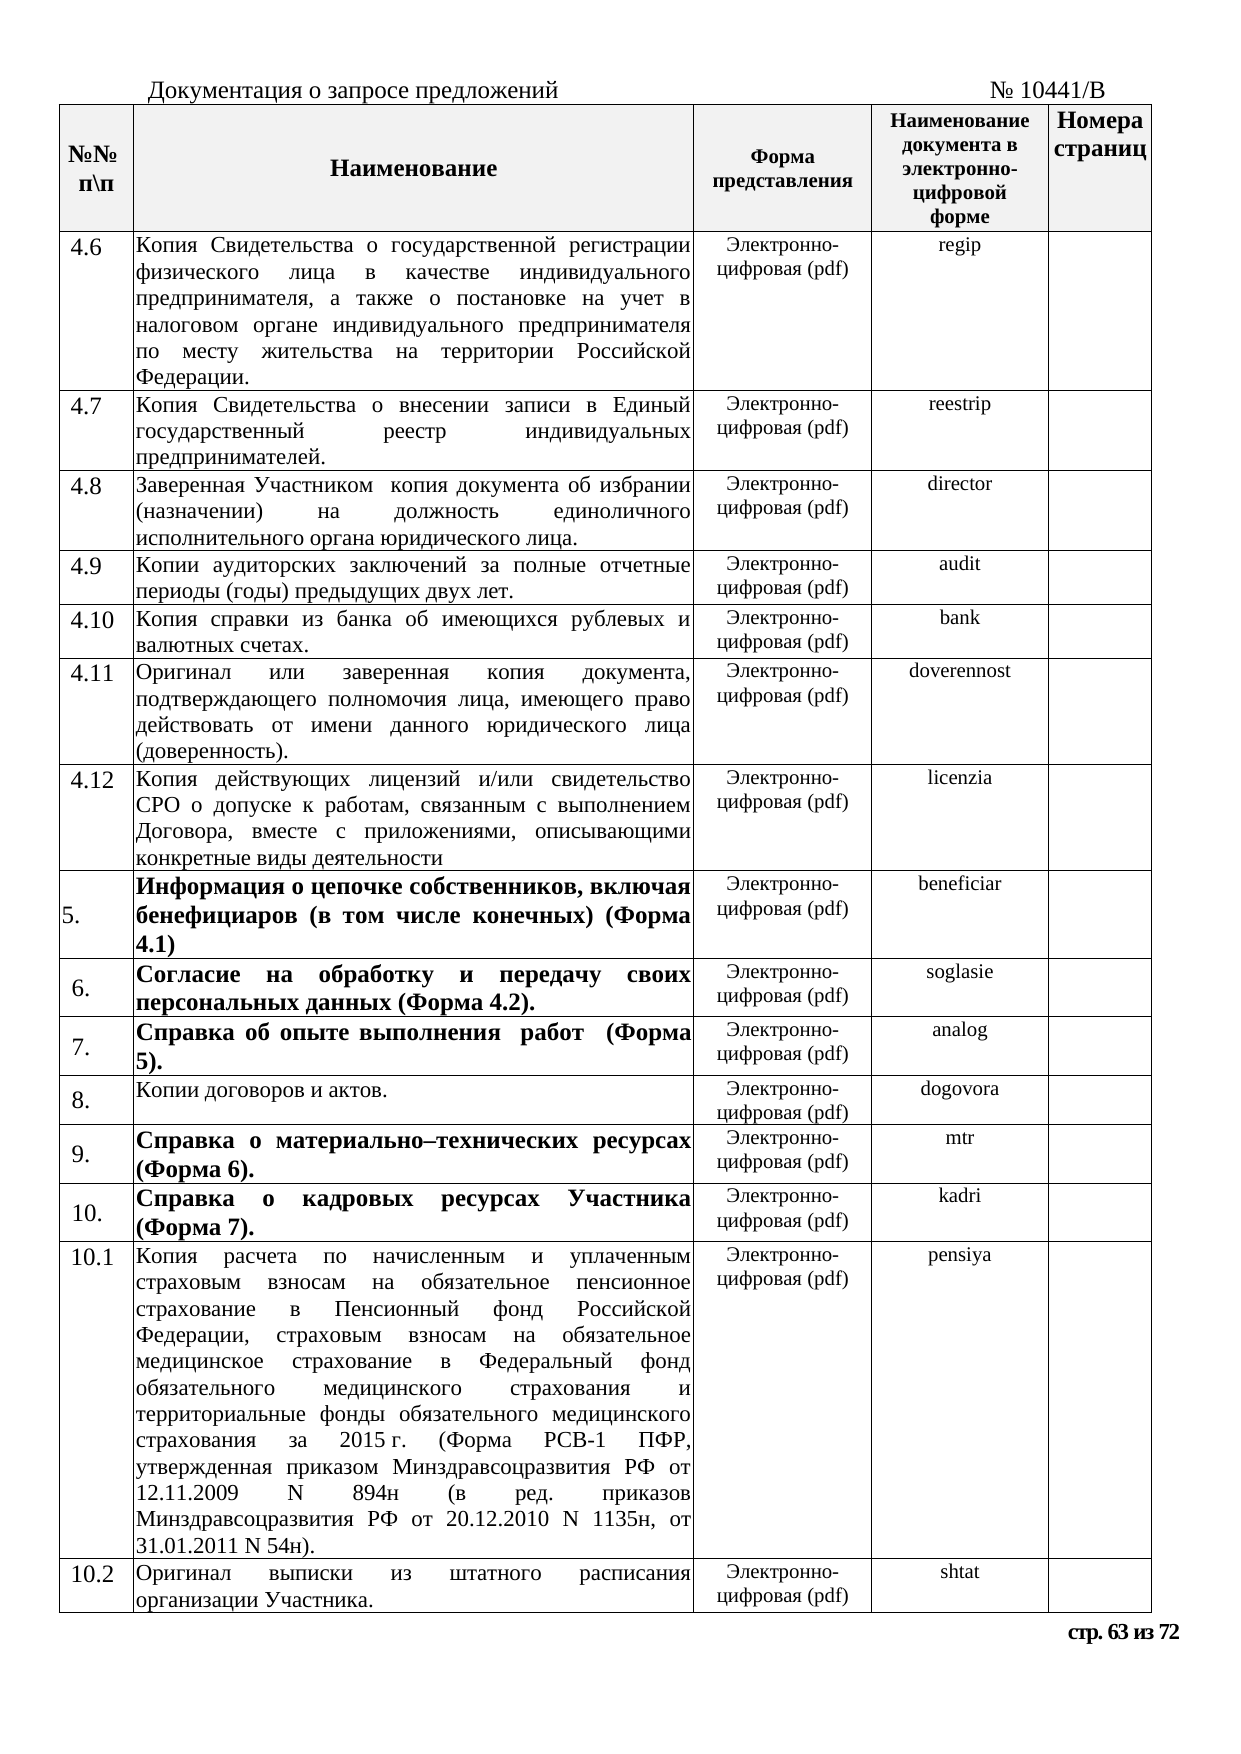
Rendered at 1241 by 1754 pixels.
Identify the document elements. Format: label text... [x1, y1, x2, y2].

table_cell Копия справки из банка об имеющихся рублевых и валютных счетах. [134, 605, 693, 657]
table_cell Заверенная Участником копия документа об избрании (назначении) на должность единоличного исполнительного органа юридического лица. [134, 471, 693, 550]
table_cell doverennost [872, 659, 1048, 764]
table_cell [1049, 605, 1151, 657]
table_cell [1049, 232, 1151, 390]
table_cell soglasie [872, 959, 1048, 1016]
table_cell analog [872, 1017, 1048, 1075]
table_header Наименование [134, 105, 693, 231]
table_cell [1049, 1076, 1151, 1124]
table_cell [1049, 551, 1151, 604]
table_cell 4.8 [60, 471, 133, 550]
table_cell beneficiar [872, 871, 1048, 958]
table_cell Электронно-цифровая (pdf) [694, 391, 871, 470]
table_cell 10.2 [60, 1559, 133, 1612]
table_cell 4.11 [60, 659, 133, 764]
table_cell Справка об опыте выполнения работ (Форма 5). [134, 1017, 693, 1075]
table_cell pensiya [872, 1242, 1048, 1558]
table_cell [1049, 959, 1151, 1016]
table_cell [1049, 1184, 1151, 1241]
table_header №№ п\п [60, 105, 133, 231]
table_cell 4.6 [60, 232, 133, 390]
table_cell 4.10 [60, 605, 133, 657]
table_cell [1049, 471, 1151, 550]
table_cell director [872, 471, 1048, 550]
table_cell Копия Свидетельства о внесении записи в Единый государственный реестр индивидуальных предпринимателей. [134, 391, 693, 470]
table_cell Согласие на обработку и передачу своих персональных данных (Форма 4.2). [134, 959, 693, 1016]
table_header Номера страниц [1049, 105, 1151, 231]
table_cell Электронно-цифровая (pdf) [694, 1242, 871, 1558]
table_cell Копия действующих лицензий и/или свидетельство СРО о допуске к работам, связанным с выполнением Договора, вместе с приложениями, описывающими конкретные виды деятельности [134, 765, 693, 870]
table_cell Оригинал или заверенная копия документа, подтверждающего полномочия лица, имеющего право действовать от имени данного юридического лица (доверенность). [134, 659, 693, 764]
table_cell [1049, 1125, 1151, 1182]
table_cell 10.1 [60, 1242, 133, 1558]
table_cell Справка о кадровых ресурсах Участника (Форма 7). [134, 1184, 693, 1241]
table_cell [1049, 391, 1151, 470]
table_cell Электронно-цифровая (pdf) [694, 605, 871, 657]
table_cell [60, 1184, 133, 1241]
table_cell [60, 1076, 133, 1124]
table_cell Копии аудиторских заключений за полные отчетные периоды (годы) предыдущих двух лет. [134, 551, 693, 604]
table_header Форма представления [694, 105, 871, 231]
table_cell Информация о цепочке собственников, включая бенефициаров (в том числе конечных) (Форма 4.1) [134, 871, 693, 958]
table_cell Электронно-цифровая (pdf) [694, 1184, 871, 1241]
table_cell [60, 959, 133, 1016]
table_cell [60, 1125, 133, 1182]
table_cell Электронно-цифровая (pdf) [694, 1076, 871, 1124]
table_cell [60, 1017, 133, 1075]
table_cell [1049, 1559, 1151, 1612]
table_cell 4.12 [60, 765, 133, 870]
table_cell Электронно-цифровая (pdf) [694, 959, 871, 1016]
table_cell Электронно-цифровая (pdf) [694, 871, 871, 958]
table_cell [1049, 871, 1151, 958]
table_cell Электронно-цифровая (pdf) [694, 232, 871, 390]
table_cell 4.9 [60, 551, 133, 604]
table_cell [1049, 765, 1151, 870]
table_cell Электронно-цифровая (pdf) [694, 765, 871, 870]
table_cell dogovora [872, 1076, 1048, 1124]
table_cell Электронно-цифровая (pdf) [694, 1125, 871, 1182]
table_cell 4.7 [60, 391, 133, 470]
table_cell Электронно-цифровая (pdf) [694, 1559, 871, 1612]
table_cell kadri [872, 1184, 1048, 1241]
table_cell shtat [872, 1559, 1048, 1612]
table_cell Копия расчета по начисленным и уплаченным страховым взносам на обязательное пенсионное страхование в Пенсионный фонд Российской Федерации, страховым взносам на обязательное медицинское страхование в Федеральный фонд обязательного медицинского страхования и территориальные фонды обязательного медицинского страхования за 2015 г. (Форма РСВ-1 ПФР, утвержденная приказом Минздравсоцразвития РФ от 12.11.2009 N 894н (в ред. приказов Минздравсоцразвития РФ от 20.12.2010 N 1135н, от 31.01.2011 N 54н). [134, 1242, 693, 1558]
table_cell [1049, 1242, 1151, 1558]
table_cell [60, 871, 133, 958]
table_cell audit [872, 551, 1048, 604]
table_cell Электронно-цифровая (pdf) [694, 471, 871, 550]
table_cell mtr [872, 1125, 1048, 1182]
table_cell [1049, 659, 1151, 764]
table_cell Оригинал выписки из штатного расписания организации Участника. [134, 1559, 693, 1612]
table_cell reestrip [872, 391, 1048, 470]
table_cell Копии договоров и актов. [134, 1076, 693, 1124]
table_cell regip [872, 232, 1048, 390]
table_cell bank [872, 605, 1048, 657]
table_cell Электронно-цифровая (pdf) [694, 659, 871, 764]
table_cell Справка о материально–технических ресурсах (Форма 6). [134, 1125, 693, 1182]
table_header Наименование документа в электронно-цифровой форме [872, 105, 1048, 231]
table_cell Электронно-цифровая (pdf) [694, 551, 871, 604]
table_cell licenzia [872, 765, 1048, 870]
table_cell Копия Свидетельства о государственной регистрации физического лица в качестве индивидуального предпринимателя, а также о постановке на учет в налоговом органе индивидуального предпринимателя по месту жительства на территории Российской Федерации. [134, 232, 693, 390]
table_cell Электронно-цифровая (pdf) [694, 1017, 871, 1075]
table_cell [1049, 1017, 1151, 1075]
